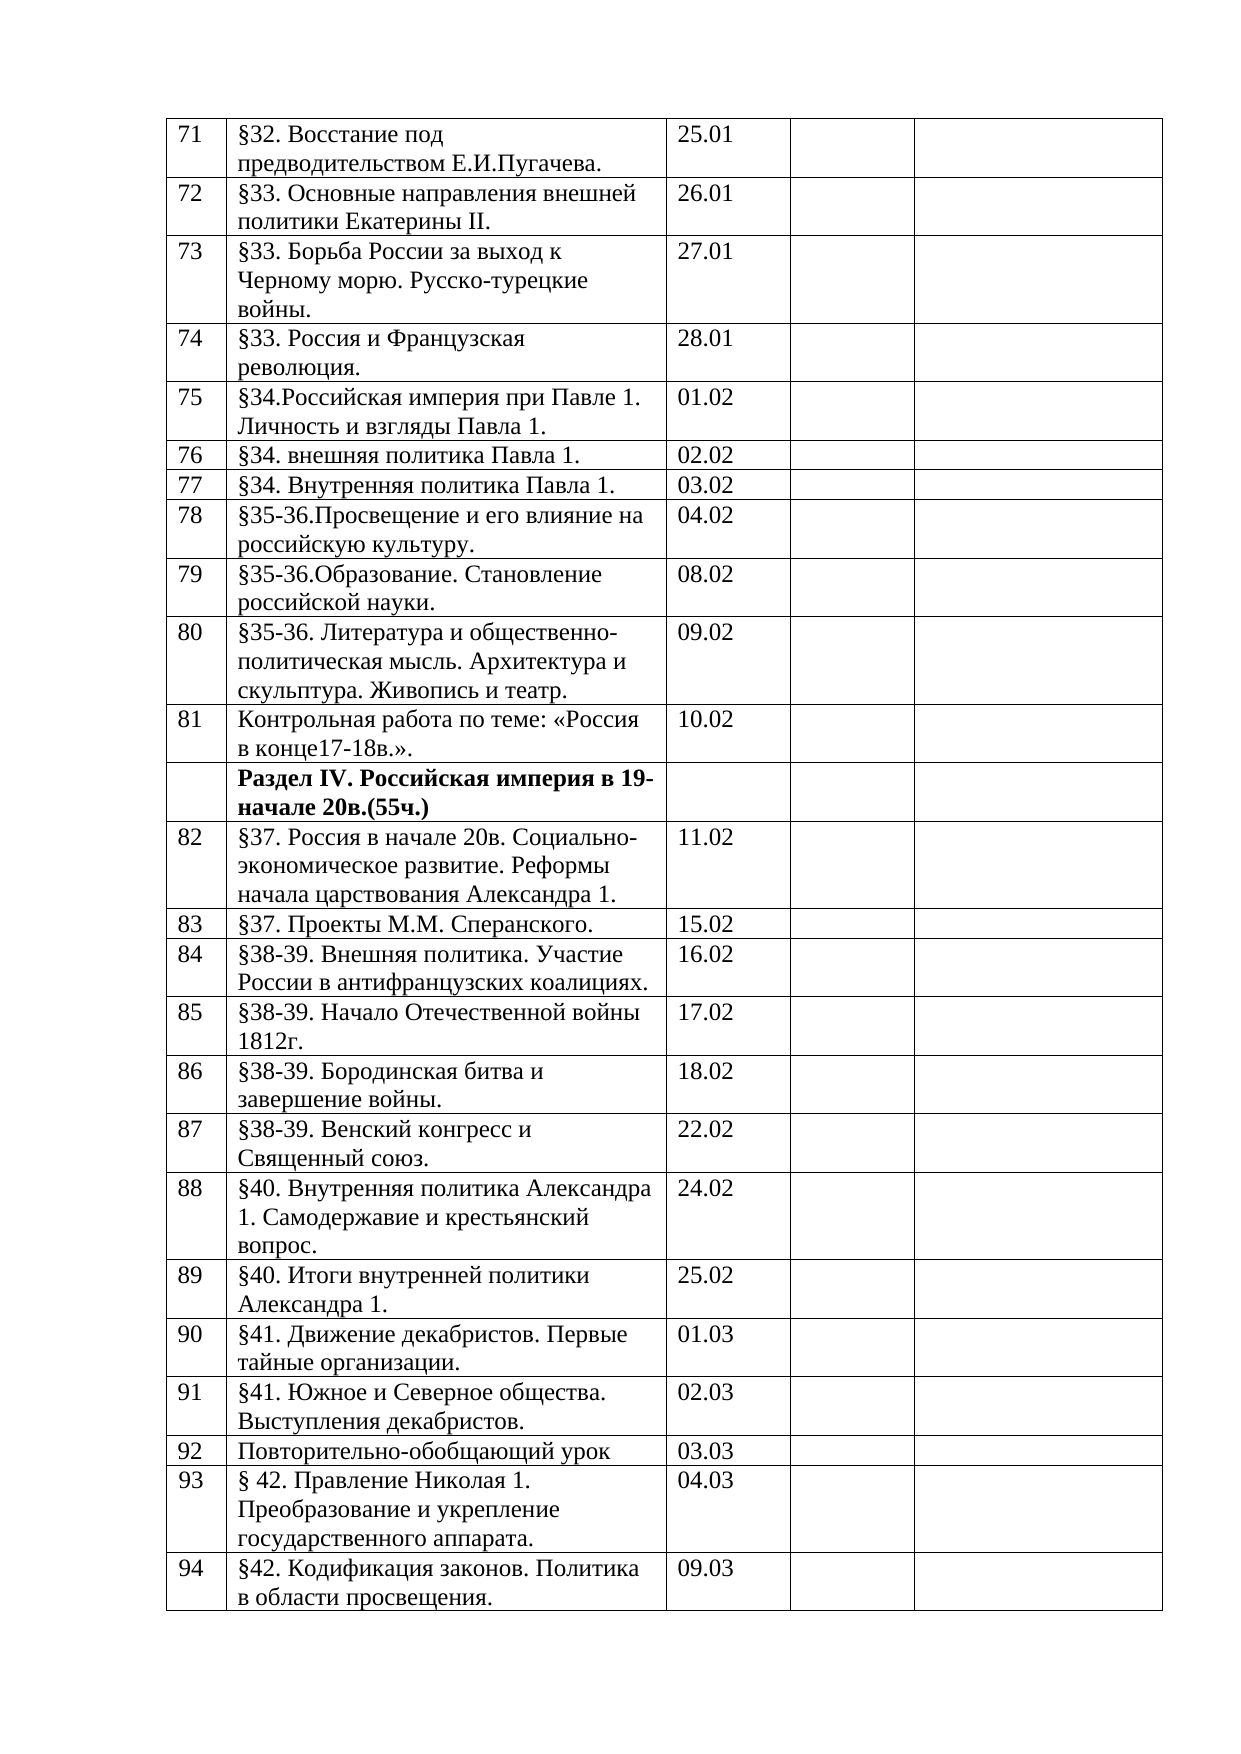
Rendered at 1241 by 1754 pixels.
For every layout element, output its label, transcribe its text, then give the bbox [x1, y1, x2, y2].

table_cell §38-39. Бородинская битва и завершение войны. [227, 1056, 666, 1113]
table_cell 24.02 [667, 1173, 790, 1259]
table_cell 25.02 [667, 1260, 790, 1318]
table_cell [915, 382, 1162, 439]
table_cell [791, 1260, 914, 1318]
table_cell [915, 178, 1162, 235]
table_cell [915, 1260, 1162, 1318]
table_cell 15.02 [667, 909, 790, 938]
table_cell 92 [167, 1436, 226, 1464]
table_cell [167, 763, 226, 821]
table_cell 11.02 [667, 822, 790, 908]
table_cell 88 [167, 1173, 226, 1259]
table_cell [791, 617, 914, 703]
table_cell 25.01 [667, 119, 790, 177]
table_cell 86 [167, 1056, 226, 1113]
table_cell §34. внешняя политика Павла 1. [227, 441, 666, 469]
table_cell [915, 1114, 1162, 1172]
table_cell 84 [167, 939, 226, 996]
table_cell 03.02 [667, 470, 790, 499]
table_cell [791, 382, 914, 439]
table_cell [791, 1436, 914, 1464]
table_cell 89 [167, 1260, 226, 1318]
table_cell 73 [167, 236, 226, 322]
table_cell 90 [167, 1319, 226, 1376]
table_cell 80 [167, 617, 226, 703]
table_cell [791, 1173, 914, 1259]
table_cell 77 [167, 470, 226, 499]
table_cell [915, 705, 1162, 762]
table_cell §42. Кодификация законов. Политика в области просвещения. [227, 1553, 666, 1610]
table_cell 17.02 [667, 997, 790, 1055]
table_cell [791, 763, 914, 821]
table_cell 78 [167, 500, 226, 558]
table_cell [791, 909, 914, 938]
table_cell 02.02 [667, 441, 790, 469]
table_cell 04.03 [667, 1466, 790, 1552]
table_cell [915, 1553, 1162, 1610]
table_cell [915, 822, 1162, 908]
table_cell 94 [167, 1553, 226, 1610]
table_cell [915, 441, 1162, 469]
table_cell §38-39. Внешняя политика. Участие России в антифранцузских коалициях. [227, 939, 666, 996]
table_cell 74 [167, 324, 226, 381]
table_cell 87 [167, 1114, 226, 1172]
table_cell [791, 470, 914, 499]
table_cell [791, 500, 914, 558]
table_cell [915, 1377, 1162, 1435]
table_cell 71 [167, 119, 226, 177]
table_cell [791, 559, 914, 616]
table_cell [915, 236, 1162, 322]
table_cell 75 [167, 382, 226, 439]
table_cell [791, 441, 914, 469]
table_cell [791, 1377, 914, 1435]
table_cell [227, 119, 666, 177]
table_cell 04.02 [667, 500, 790, 558]
table_cell 26.01 [667, 178, 790, 235]
table_cell 72 [167, 178, 226, 235]
table_cell 09.03 [667, 1553, 790, 1610]
table_cell §40. Внутренняя политика Александра 1. Самодержавие и крестьянский вопрос. [227, 1173, 666, 1259]
table_cell [915, 617, 1162, 703]
table_cell 91 [167, 1377, 226, 1435]
table_cell 22.02 [667, 1114, 790, 1172]
table_cell [791, 1466, 914, 1552]
table_cell 28.01 [667, 324, 790, 381]
table_cell 01.02 [667, 382, 790, 439]
table_cell Раздел IV. Российская империя в 19- начале 20в.(55ч.) [227, 763, 666, 821]
table_cell [791, 1553, 914, 1610]
table_cell 08.02 [667, 559, 790, 616]
table_cell [791, 1319, 914, 1376]
table_cell [791, 236, 914, 322]
table_cell [791, 1114, 914, 1172]
table_cell §34.Российская империя при Павле 1. Личность и взгляды Павла 1. [227, 382, 666, 439]
table_cell [915, 939, 1162, 996]
table_cell [915, 324, 1162, 381]
table_cell [915, 559, 1162, 616]
table_cell [915, 1173, 1162, 1259]
table_cell [791, 119, 914, 177]
table_cell [791, 939, 914, 996]
table_cell [915, 1319, 1162, 1376]
table_cell §37. Россия в начале 20в. Социально-экономическое развитие. Реформы начала царствования Александра 1. [227, 822, 666, 908]
table_cell §34. Внутренняя политика Павла 1. [227, 470, 666, 499]
table_cell [791, 997, 914, 1055]
table_cell 18.02 [667, 1056, 790, 1113]
table_cell [915, 1056, 1162, 1113]
table_cell [791, 1056, 914, 1113]
table_cell 81 [167, 705, 226, 762]
table_cell 01.03 [667, 1319, 790, 1376]
table_cell §41. Движение декабристов. Первые тайные организации. [227, 1319, 666, 1376]
table_cell [667, 763, 790, 821]
table_cell [791, 705, 914, 762]
table_cell §35-36.Просвещение и его влияние на российскую культуру. [227, 500, 666, 558]
table_cell 16.02 [667, 939, 790, 996]
table_cell §35-36. Литература и общественно-политическая мысль. Архитектура и скульптура. Живопись и театр. [227, 617, 666, 703]
table_cell [915, 909, 1162, 938]
table_cell Контрольная работа по теме: «Россия в конце17-18в.». [227, 705, 666, 762]
table_cell 85 [167, 997, 226, 1055]
table_cell 83 [167, 909, 226, 938]
table_cell [915, 470, 1162, 499]
table_cell 10.02 [667, 705, 790, 762]
table_cell §38-39. Начало Отечественной войны 1812г. [227, 997, 666, 1055]
table_cell §40. Итоги внутренней политики Александра 1. [227, 1260, 666, 1318]
table_cell [791, 324, 914, 381]
table_cell [915, 500, 1162, 558]
table_cell §41. Южное и Северное общества. Выступления декабристов. [227, 1377, 666, 1435]
table_cell 27.01 [667, 236, 790, 322]
table_cell [791, 822, 914, 908]
table_cell §37. Проекты М.М. Сперанского. [227, 909, 666, 938]
table_cell [915, 997, 1162, 1055]
table_cell 03.03 [667, 1436, 790, 1464]
table_cell 76 [167, 441, 226, 469]
table_cell §33. Борьба России за выход к Черному морю. Русско-турецкие войны. [227, 236, 666, 322]
table_cell 02.03 [667, 1377, 790, 1435]
table_cell [915, 1436, 1162, 1464]
table_cell §38-39. Венский конгресс и Священный союз. [227, 1114, 666, 1172]
table_cell §33. Основные направления внешней политики Екатерины II. [227, 178, 666, 235]
table_cell §35-36.Образование. Становление российской науки. [227, 559, 666, 616]
table_cell [915, 763, 1162, 821]
table_cell Повторительно-обобщающий урок [227, 1436, 666, 1464]
table_cell §33. Россия и Французская революция. [227, 324, 666, 381]
table_cell 09.02 [667, 617, 790, 703]
table_cell § 42. Правление Николая 1. Преобразование и укрепление государственного аппарата. [227, 1466, 666, 1552]
table_cell [791, 178, 914, 235]
table_cell 82 [167, 822, 226, 908]
table_cell [915, 119, 1162, 177]
table_cell [915, 1466, 1162, 1552]
table_cell 79 [167, 559, 226, 616]
table_cell 93 [167, 1466, 226, 1552]
